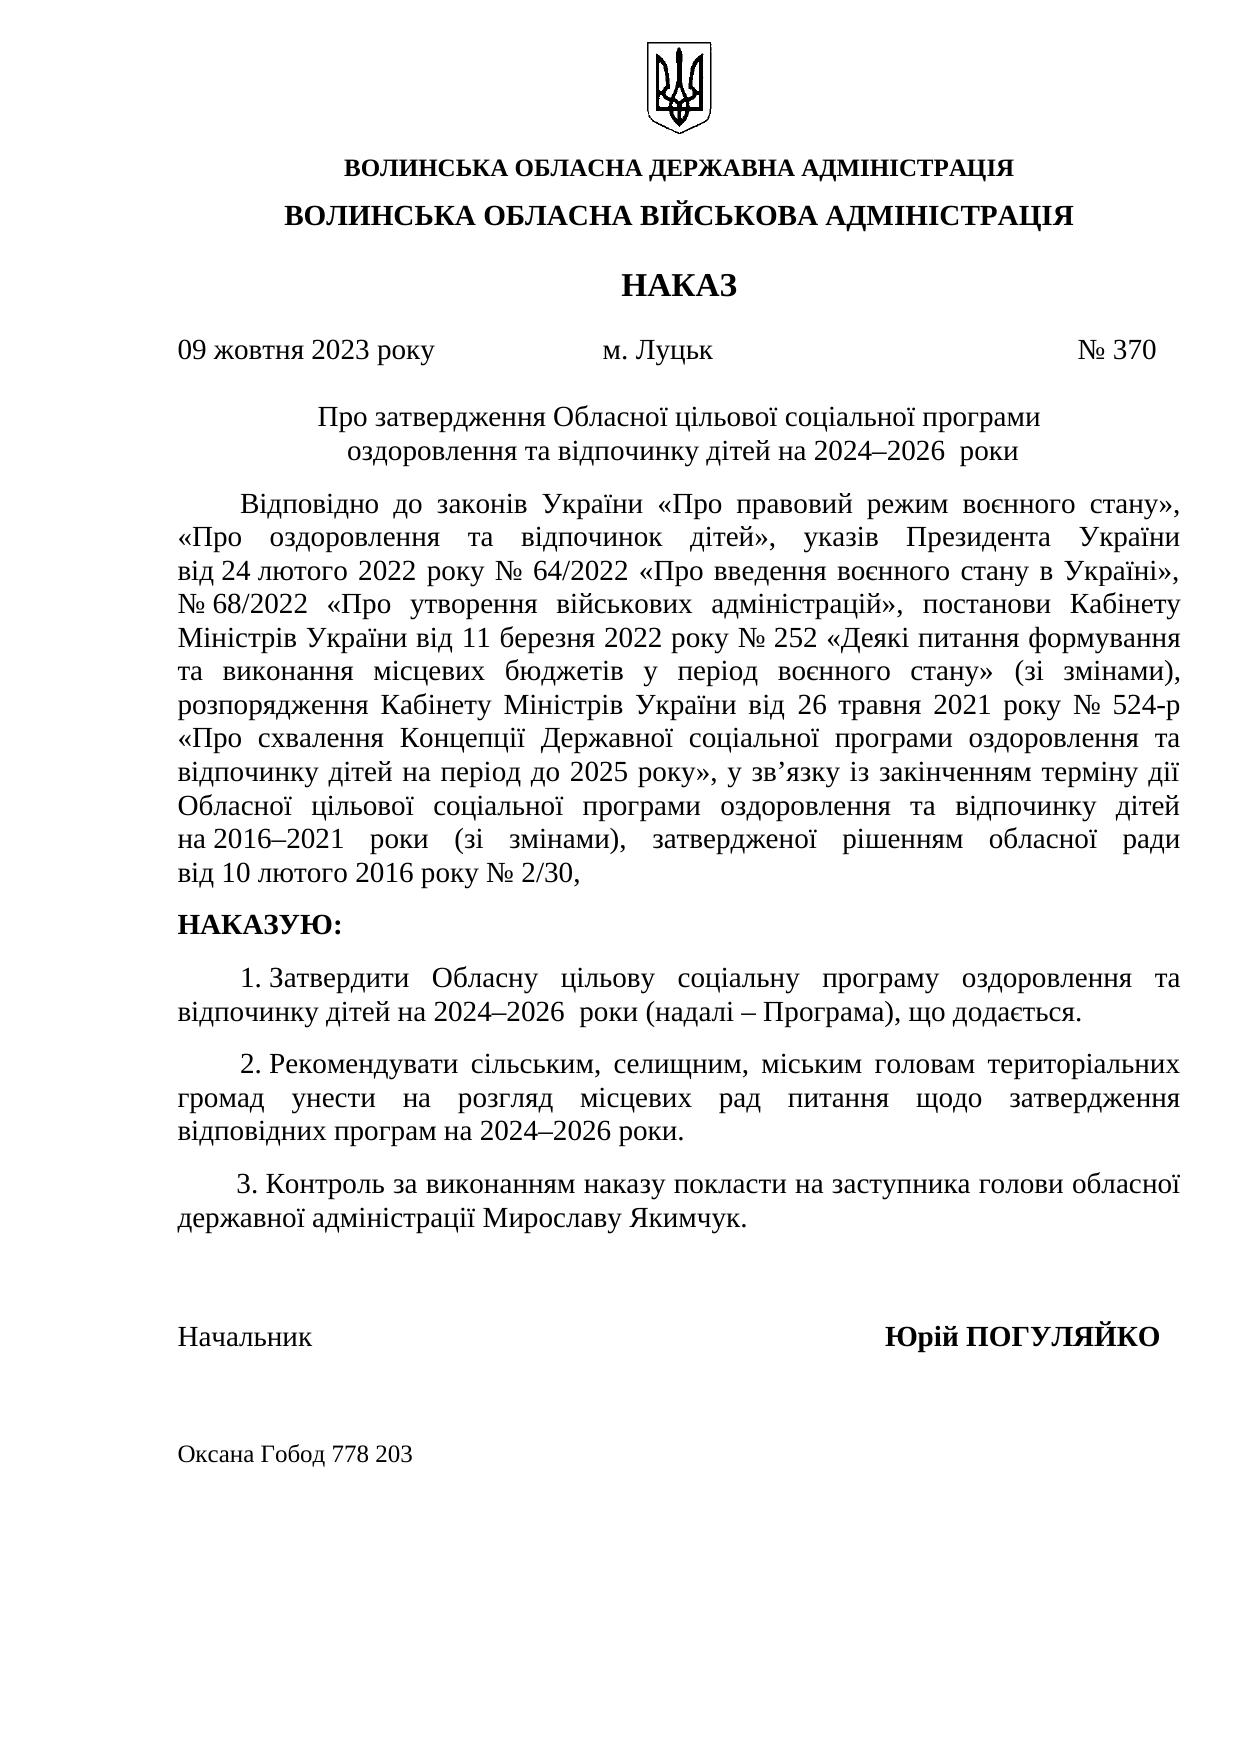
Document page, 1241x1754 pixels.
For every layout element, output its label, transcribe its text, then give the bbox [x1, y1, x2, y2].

text 3. Контроль за виконанням наказу покласти на заступника голови обласної державної адміністрації Мирославу Якимчук. [177, 1166, 1181, 1233]
text НАКАЗ [177, 265, 1181, 304]
text Про затвердження Обласної цільової соціальної програми [177, 399, 1181, 433]
subtitle Начальник Юрій ПОГУЛЯЙКО [177, 1319, 1181, 1353]
text оздоровлення та відпочинку дітей на 2024–2026 роки [177, 433, 1181, 467]
text НАКАЗУЮ: [177, 907, 1181, 941]
text Відповідно до законів України «Про правовий режим воєнного стану», «Про оздоровлення та відпочинок дітей», указів Президента України від 24 лютого 2022 року № 64/2022 «Про введення воєнного стану в Україні», № 68/2022 «Про утворення військових адміністрацій», постанови Кабінету Міністрів України від 11 березня 2022 року № 252 «Деякі питання формування та виконання місцевих бюджетів у період воєнного стану» (зі змінами), розпорядження Кабінету Міністрів України від 26 травня 2021 року № 524-р «Про схвалення Концепції Державної соціальної програми оздоровлення та відпочинку дітей на період до 2025 року», у зв’язку із закінченням терміну дії Обласної цільової соціальної програми оздоровлення та відпочинку дітей на 2016–2021 роки (зі змінами), затвердженої рішенням обласної ради від 10 лютого 2016 року № 2/30, [177, 486, 1181, 620]
text 1. Затвердити Обласну цільову соціальну програму оздоровлення та відпочинку дітей на 2024–2026 роки (надалі – Програма), що додається. [177, 960, 1181, 1027]
text 09 жовтня 2023 року м. Луцьк № 370 [177, 332, 1181, 366]
text Відповідно до законів України «Про правовий режим воєнного стану», «Про оздоровлення та відпочинок дітей», указів Президента України від 24 лютого 2022 року № 64/2022 «Про введення воєнного стану в Україні», № 68/2022 «Про утворення військових адміністрацій», постанови Кабінету Міністрів України від 11 березня 2022 року № 252 «Деякі питання формування та виконання місцевих бюджетів у період воєнного стану» (зі змінами), розпорядження Кабінету Міністрів України від 26 травня 2021 року № 524-р «Про схвалення Концепції Державної соціальної програми оздоровлення та відпочинку дітей на період до 2025 року», у зв’язку із закінченням терміну дії Обласної цільової соціальної програми оздоровлення та відпочинку дітей на 2016–2021 роки (зі змінами), затвердженої рішенням обласної ради від 10 лютого 2016 року № 2/30, [177, 653, 1181, 888]
picture [646, 41, 712, 134]
text 2. Рекомендувати сільським, селищним, міським головам територіальних громад унести на розгляд місцевих рад питання щодо затвердження відповідних програм на 2024–2026 роки. [177, 1046, 1181, 1147]
text ВОЛИНСЬКА ОБЛАСНА ВІЙСЬКОВА АДМІНІСТРАЦІЯ [177, 198, 1181, 232]
text ВОЛИНСЬКА ОБЛАСНА ДЕРЖАВНА АДМІНІСТРАЦІЯ [177, 153, 1181, 182]
text Оксана Гобод 778 203 [177, 1439, 1181, 1468]
